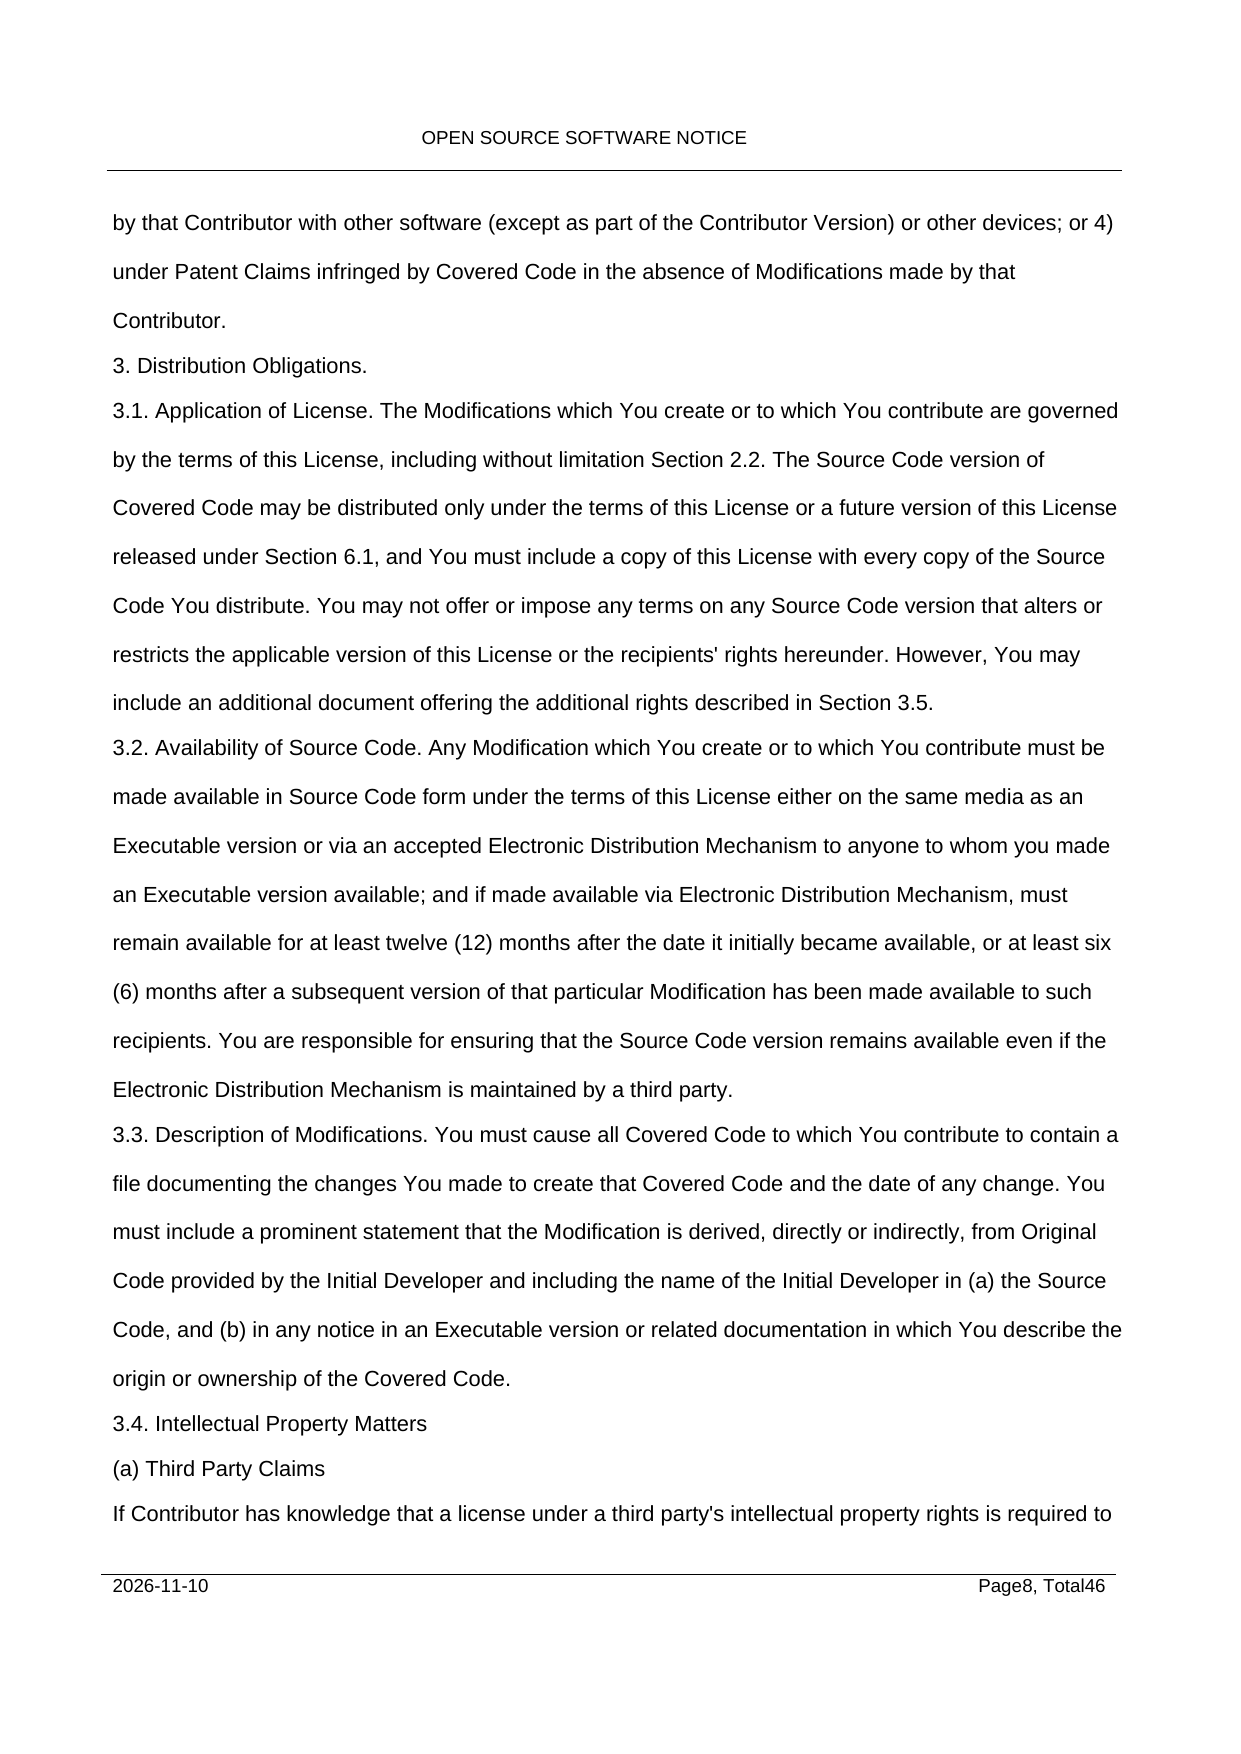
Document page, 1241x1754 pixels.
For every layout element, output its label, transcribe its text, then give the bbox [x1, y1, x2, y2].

text 3.4. Intellectual Property Matters [112, 1407, 1128, 1439]
text (a) Third Party Claims [112, 1452, 1128, 1484]
text 3.1. Application of License. The Modifications which You create or to which You contribute are governed by the terms of this License, including without limitation Section 2.2. The Source Code version of Covered Code may be distributed only under the terms of this License or a future version of this License released under Section 6.1, and You must include a copy of this License with every copy of the Source Code You distribute. You may not offer or impose any terms on any Source Code version that alters or restricts the applicable version of this License or the recipients' rights hereunder. However, You may include an additional document offering the additional rights described in Section 3.5. [112, 394, 1128, 719]
text 3.3. Description of Modifications. You must cause all Covered Code to which You contribute to contain a file documenting the changes You made to create that Covered Code and the date of any change. You must include a prominent statement that the Modification is derived, directly or indirectly, from Original Code provided by the Initial Developer and including the name of the Initial Developer in (a) the Source Code, and (b) in any notice in an Executable version or related documentation in which You describe the origin or ownership of the Covered Code. [112, 1118, 1128, 1394]
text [112, 206, 1128, 336]
text 3. Distribution Obligations. [112, 349, 1128, 381]
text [112, 1497, 1128, 1529]
text 3.2. Availability of Source Code. Any Modification which You create or to which You contribute must be made available in Source Code form under the terms of this License either on the same media as an Executable version or via an accepted Electronic Distribution Mechanism to anyone to whom you made an Executable version available; and if made available via Electronic Distribution Mechanism, must remain available for at least twelve (12) months after the date it initially became available, or at least six (6) months after a subsequent version of that particular Modification has been made available to such recipients. You are responsible for ensuring that the Source Code version remains available even if the Electronic Distribution Mechanism is maintained by a third party. [112, 732, 1128, 1105]
